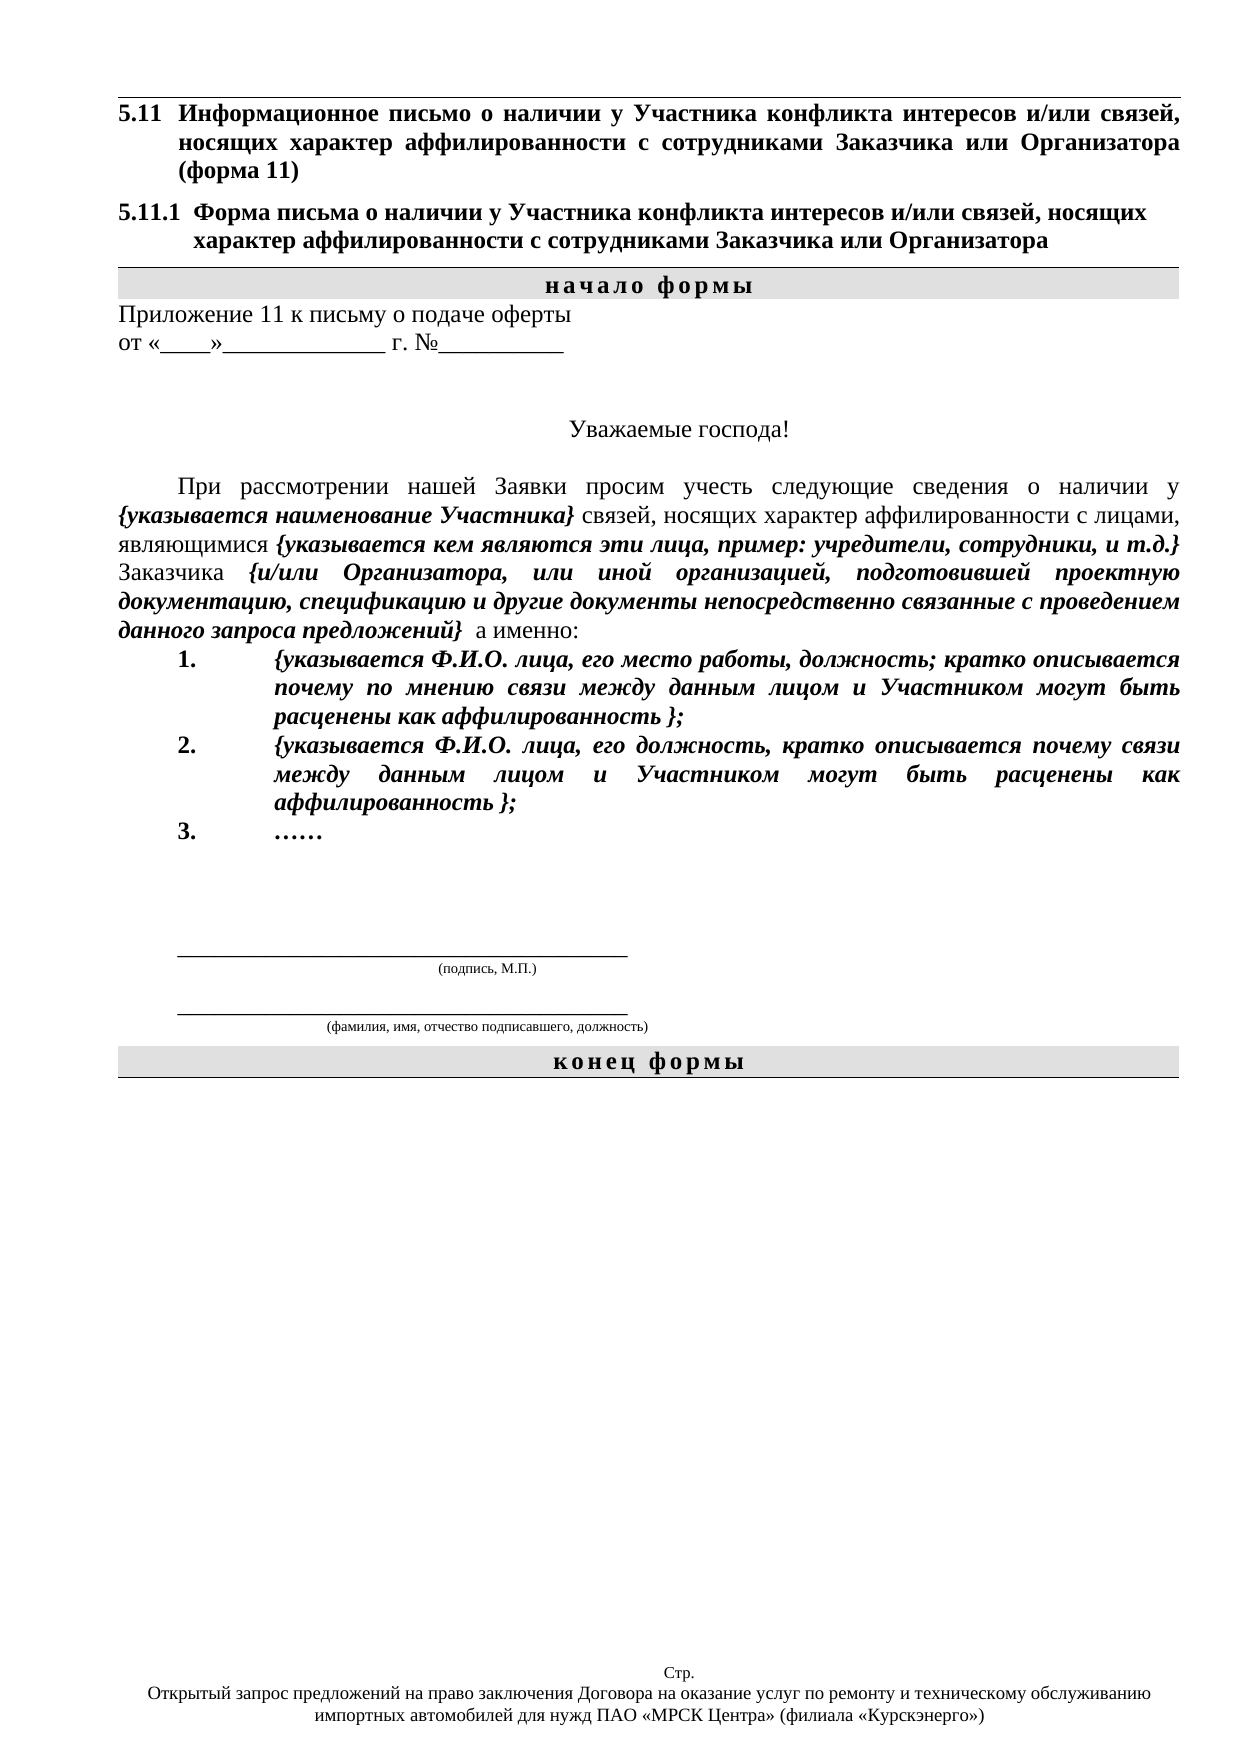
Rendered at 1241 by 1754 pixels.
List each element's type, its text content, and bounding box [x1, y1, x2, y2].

text Уважаемые господа! [118, 414, 1181, 442]
text начало формы [118, 268, 1179, 299]
list {указывается Ф.И.О. лица, его место работы, должность; кратко описывается почему по мнению связи между данным лицом и Участником могут быть расценены как аффилированность }; [177, 644, 1181, 730]
text (подпись, М.П.) [118, 960, 797, 989]
text ____________________________________ [118, 989, 1181, 1017]
text Приложение 11 к письму о подаче оферты от «____»_____________ г. №__________ [118, 299, 1181, 356]
text ____________________________________ [118, 931, 1181, 960]
list …… [177, 816, 1181, 845]
subtitle Информационное письмо о наличии у Участника конфликта интересов и/или связей, носящих характер аффилированности с сотрудниками Заказчика или Организатора (форма 11) [118, 98, 1181, 184]
text (фамилия, имя, отчество подписавшего, должность) [118, 1017, 797, 1046]
list {указывается Ф.И.О. лица, его должность, кратко описывается почему связи между данным лицом и Участником могут быть расценены как аффилированность }; [177, 730, 1181, 816]
subtitle Форма письма о наличии у Участника конфликта интересов и/или связей, носящих характер аффилированности с сотрудниками Заказчика или Организатора [118, 197, 1181, 254]
text конец формы [118, 1046, 1179, 1077]
text При рассмотрении нашей Заявки просим учесть следующие сведения о наличии у {указывается наименование Участника} связей, носящих характер аффилированности с лицами, являющимися {указывается кем являются эти лица, пример: учредители, сотрудники, и т.д.} Заказчика {и/или Организатора, или иной организацией, подготовившей проектную документацию, спецификацию и другие документы непосредственно связанные с проведением данного запроса предложений} а именно: [118, 471, 1181, 644]
